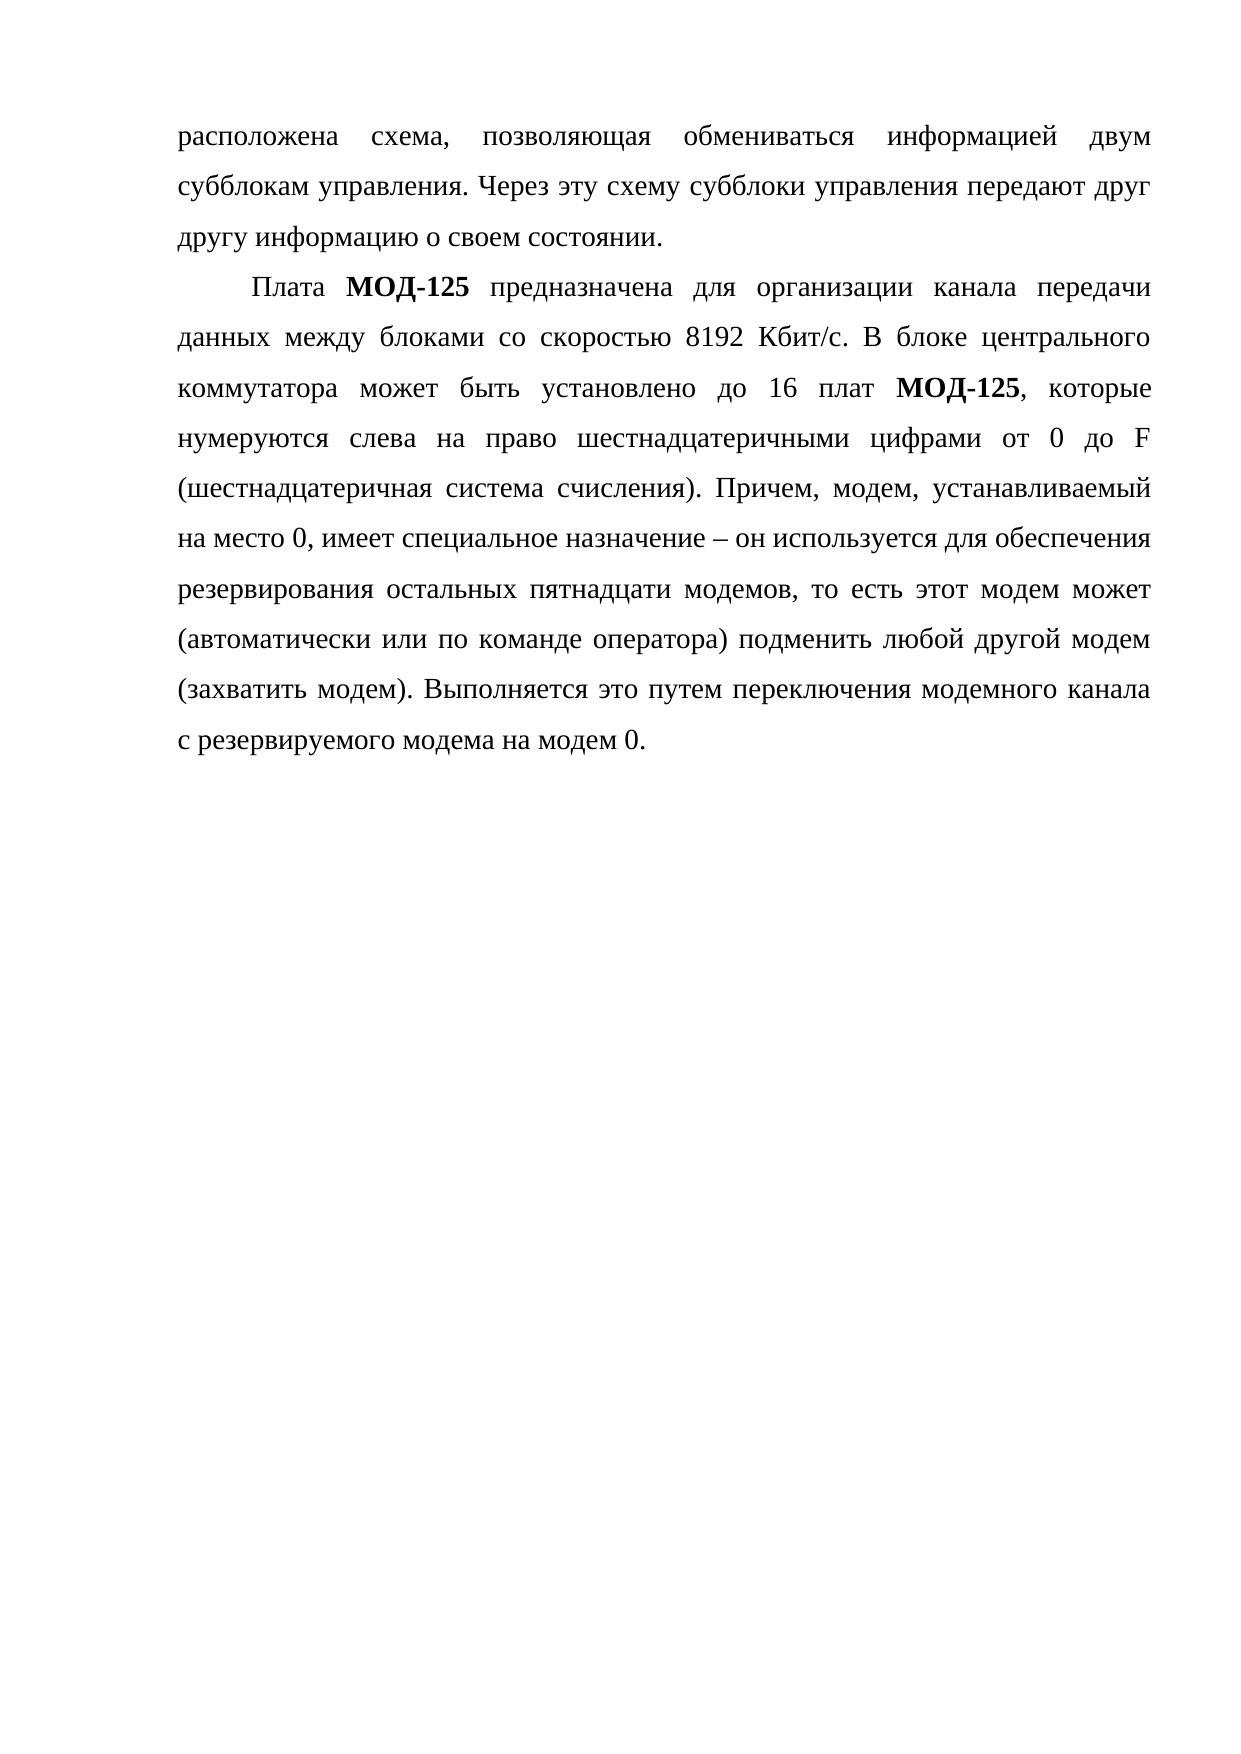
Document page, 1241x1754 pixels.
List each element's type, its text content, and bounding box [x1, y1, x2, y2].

text Плата МОД-125 предназначена для организации канала передачи данных между блоками со скоростью 8192 Кбит/с. В блоке центрального коммутатора может быть установлено до 16 плат МОД-125, которые нумеруются слева на право шестнадцатеричными цифрами от 0 до F (шестнадцатеричная система счисления). Причем, модем, устанавливаемый на место 0, имеет специальное назначение – он используется для обеспечения резервирования остальных пятнадцати модемов, то есть этот модем может (автоматически или по команде оператора) подменить любой другой модем (захватить модем). Выполняется это путем переключения модемного канала с резервируемого модема на модем 0. [177, 269, 1152, 755]
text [177, 118, 1152, 252]
